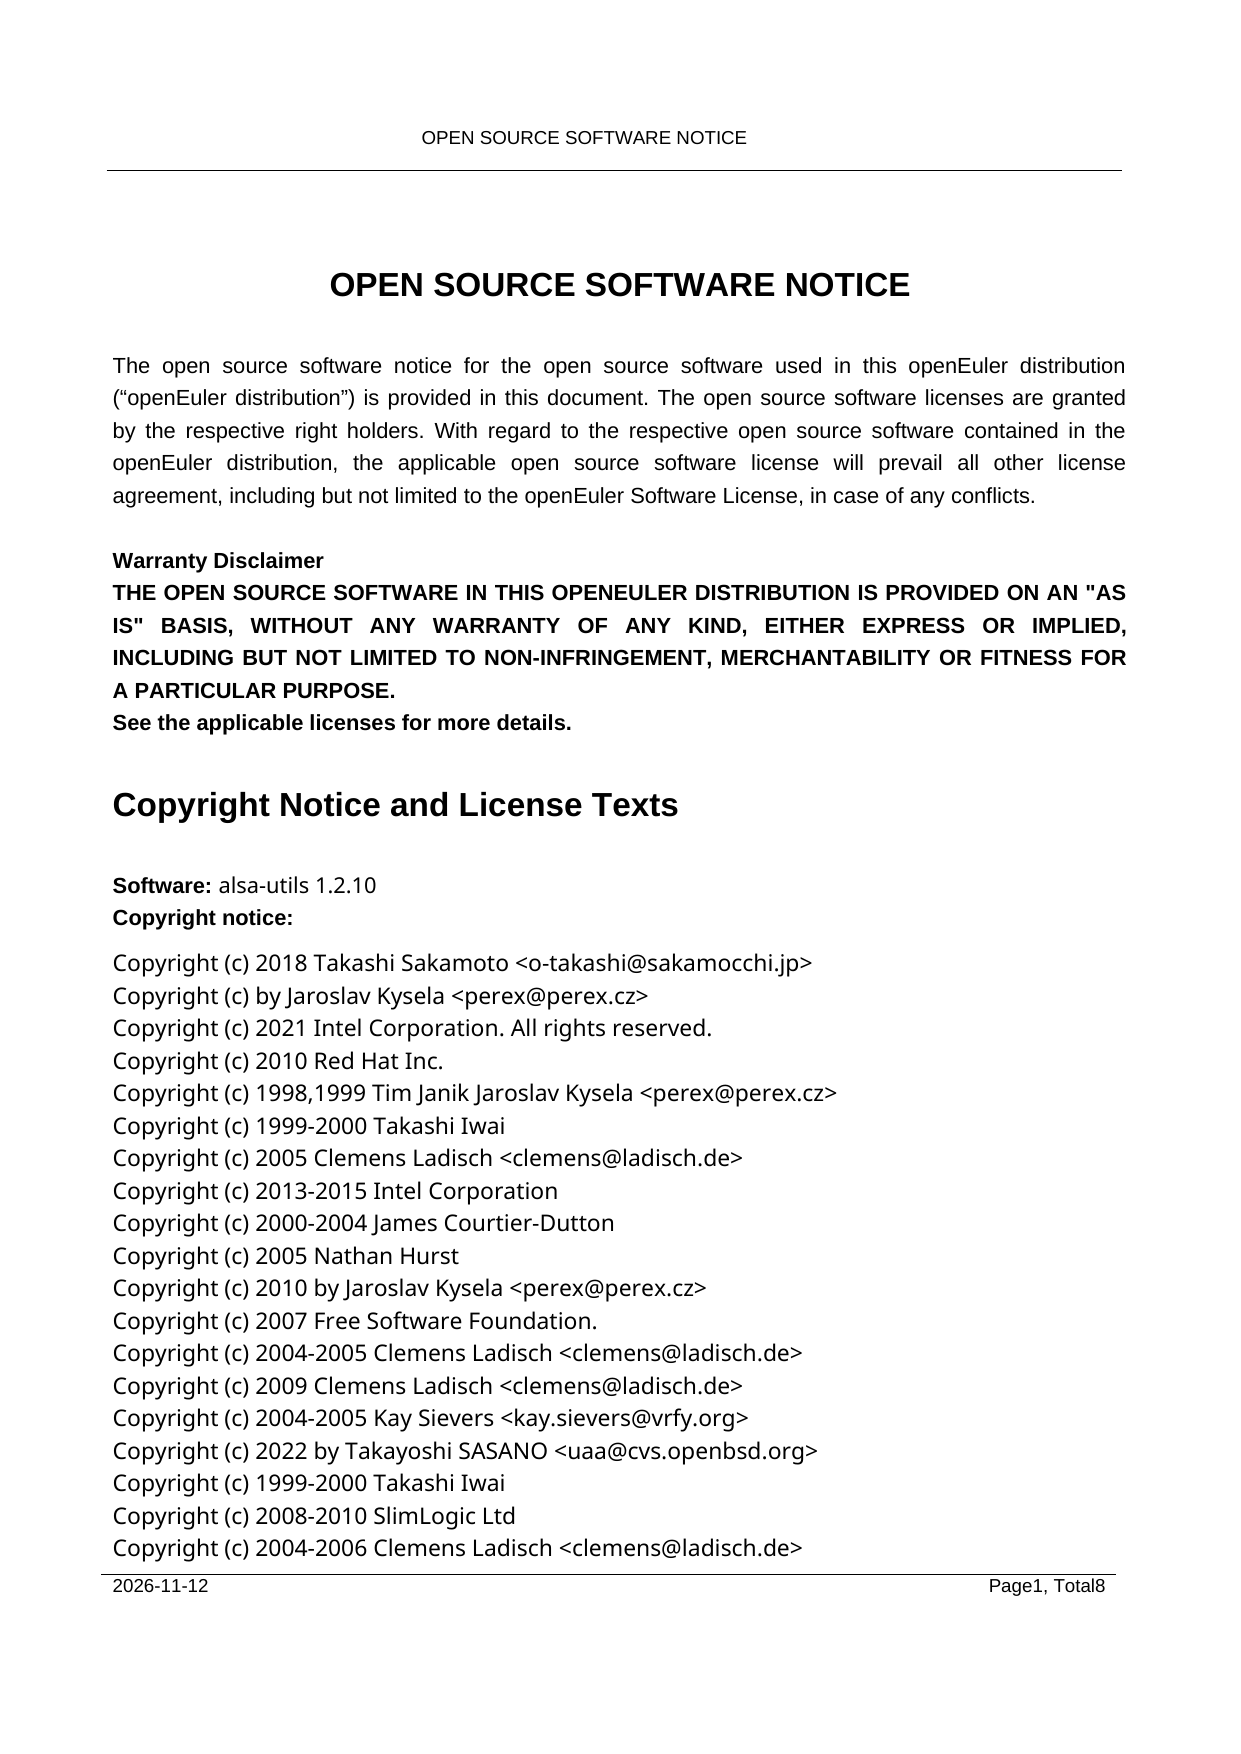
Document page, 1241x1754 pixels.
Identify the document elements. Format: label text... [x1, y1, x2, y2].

text Warranty Disclaimer [112, 544, 1128, 576]
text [112, 947, 1128, 1564]
text THE OPEN SOURCE SOFTWARE IN THIS OPENEULER DISTRIBUTION IS PROVIDED ON AN "AS IS" BASIS, WITHOUT ANY WARRANTY OF ANY KIND, EITHER EXPRESS OR IMPLIED, INCLUDING BUT NOT LIMITED TO NON-INFRINGEMENT, MERCHANTABILITY OR FITNESS FOR A PARTICULAR PURPOSE. See the applicable licenses for more details. [112, 576, 1128, 739]
text Copyright Notice and License Texts [112, 771, 1128, 836]
text OPEN SOURCE SOFTWARE NOTICE [112, 251, 1128, 316]
title Software: alsa-utils 1.2.10 [112, 869, 1128, 901]
text Copyright notice: [112, 901, 1128, 934]
text The open source software notice for the open source software used in this openEuler distribution (“openEuler distribution”) is provided in this document. The open source software licenses are granted by the respective right holders. With regard to the respective open source software contained in the openEuler distribution, the applicable open source software license will prevail all other license agreement, including but not limited to the openEuler Software License, in case of any conflicts. [112, 349, 1128, 511]
